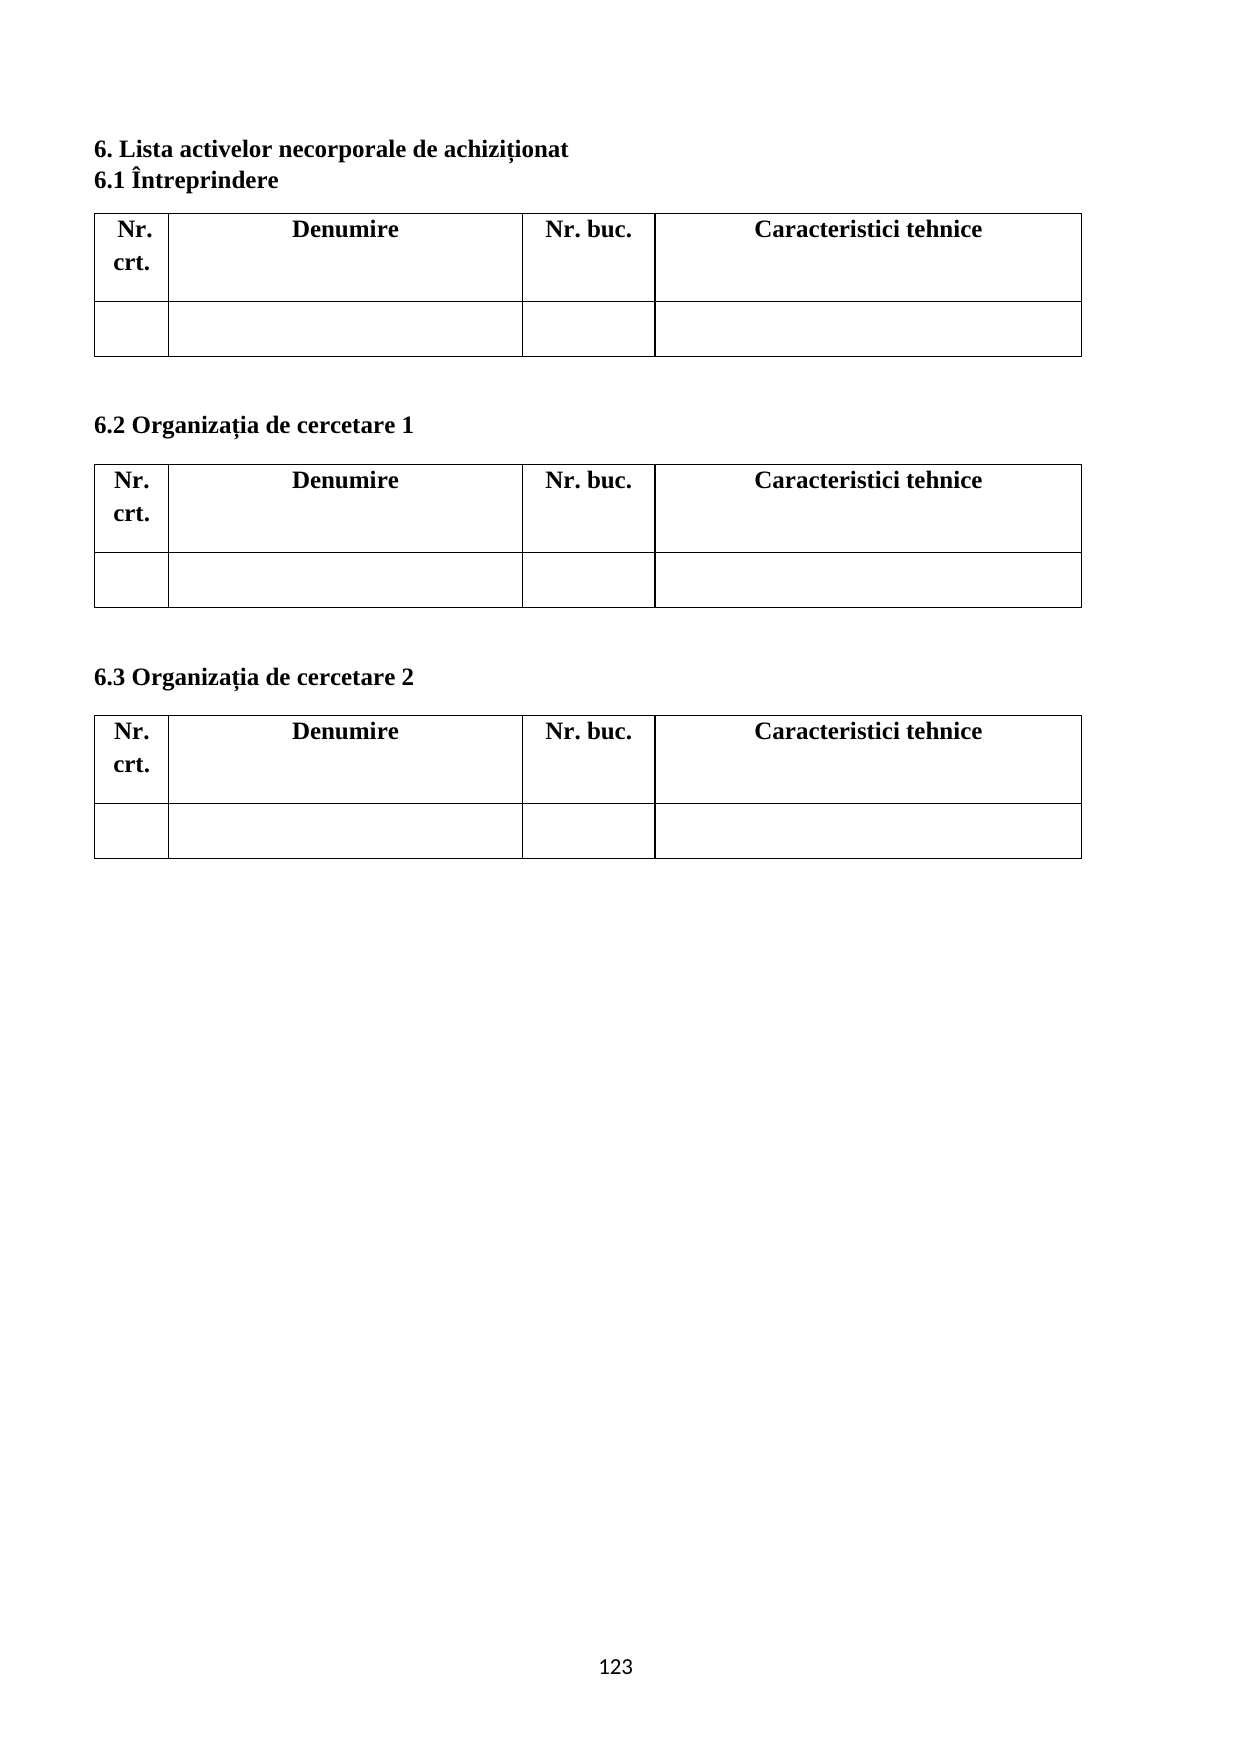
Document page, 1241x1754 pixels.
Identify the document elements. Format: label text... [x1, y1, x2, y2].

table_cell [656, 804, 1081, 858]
text 6.3 Organizația de cercetare 2 [94, 662, 1137, 690]
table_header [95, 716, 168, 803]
list 6.1 Întreprindere [94, 165, 1137, 194]
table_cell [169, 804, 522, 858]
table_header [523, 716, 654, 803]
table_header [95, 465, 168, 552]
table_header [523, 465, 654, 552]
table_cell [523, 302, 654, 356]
text 6.2 Organizația de cercetare 1 [94, 410, 1137, 439]
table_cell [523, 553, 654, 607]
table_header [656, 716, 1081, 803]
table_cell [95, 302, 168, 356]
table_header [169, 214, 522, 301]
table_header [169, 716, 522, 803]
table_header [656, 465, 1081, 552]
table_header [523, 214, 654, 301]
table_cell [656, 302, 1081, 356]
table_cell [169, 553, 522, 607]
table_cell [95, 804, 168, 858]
list 6. Lista activelor necorporale de achiziționat [94, 134, 1137, 163]
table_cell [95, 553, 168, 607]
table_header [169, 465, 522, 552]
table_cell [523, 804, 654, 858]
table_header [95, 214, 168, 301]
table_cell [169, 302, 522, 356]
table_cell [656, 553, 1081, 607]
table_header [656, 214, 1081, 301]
